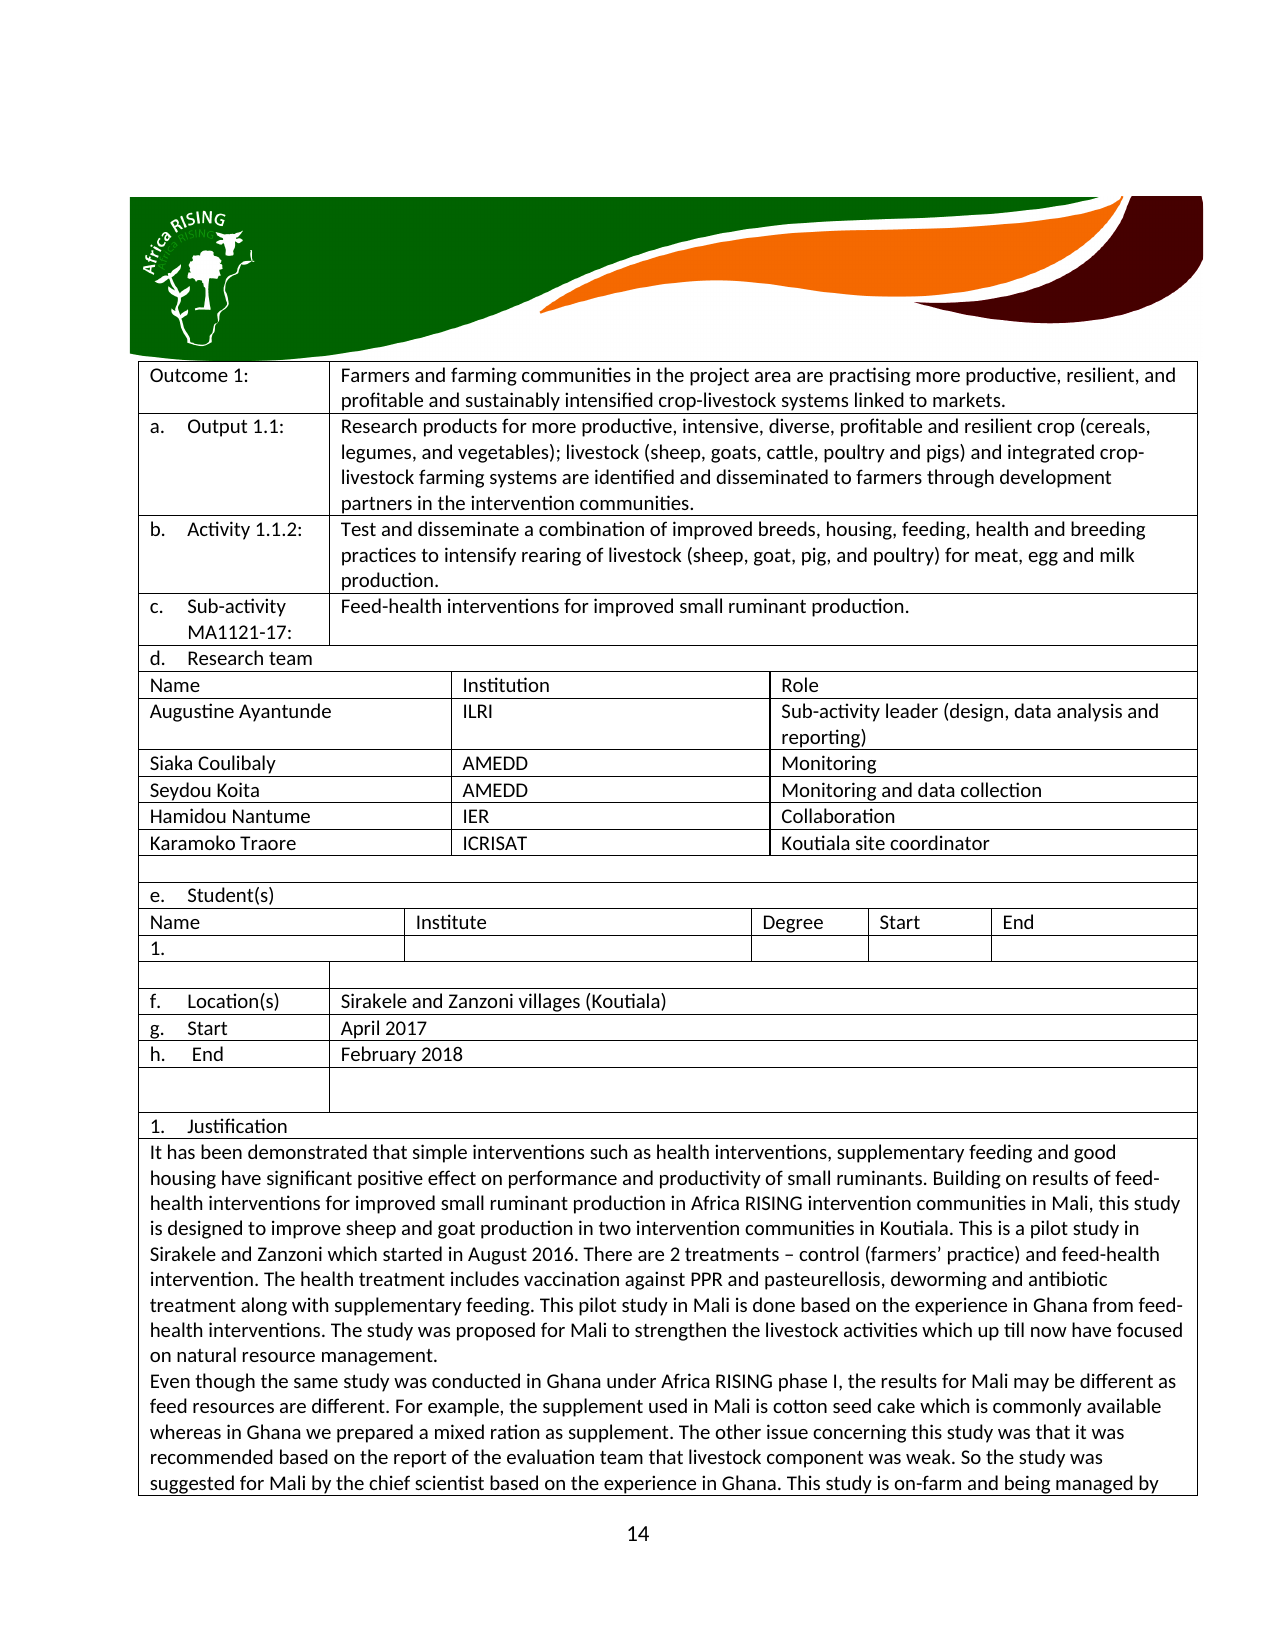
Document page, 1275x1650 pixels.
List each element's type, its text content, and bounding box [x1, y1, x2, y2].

table_cell Sub-activity MA1121-17: [139, 594, 329, 644]
table_cell Sirakele and Zanzoni villages (Koutiala) [330, 989, 1197, 1014]
table_cell Justification [139, 1113, 1197, 1138]
table_cell ICRISAT [452, 830, 769, 855]
table_cell Seydou Koita [139, 777, 451, 802]
table_cell Location(s) [139, 989, 329, 1014]
table_cell February 2018 [330, 1041, 1197, 1067]
table_cell Institute [405, 909, 751, 934]
table_cell Augustine Ayantunde [139, 699, 451, 749]
table_cell [869, 936, 991, 961]
table_cell Siaka Coulibaly [139, 750, 451, 776]
table_cell Institution [452, 672, 769, 697]
table_cell Role [771, 672, 1197, 697]
table_cell Start [139, 1015, 329, 1040]
table_cell April 2017 [330, 1015, 1197, 1040]
table_cell [330, 1068, 1197, 1112]
table_cell Test and disseminate a combination of improved breeds, housing, feeding, health and breeding practices to intensify rearing of livestock (sheep, goat, pig, and poultry) for meat, egg and milk production. [330, 516, 1197, 593]
table_cell Monitoring and data collection [771, 777, 1197, 802]
table_cell [139, 962, 329, 987]
table_cell Collaboration [771, 803, 1197, 829]
table_cell Koutiala site coordinator [771, 830, 1197, 855]
picture [129, 196, 1204, 361]
table_cell IER [452, 803, 769, 829]
table_cell ILRI [452, 699, 769, 749]
table_cell Feed-health interventions for improved small ruminant production. [330, 594, 1197, 644]
table_cell Sub-activity leader (design, data analysis and reporting) [771, 699, 1197, 749]
table_cell [405, 936, 751, 961]
table_cell Degree [752, 909, 868, 934]
table_cell Start [869, 909, 991, 934]
table_header Outcome 1: [139, 362, 329, 413]
table_cell Karamoko Traore [139, 830, 451, 855]
table_cell Output 1.1: [139, 414, 329, 515]
table_cell End [139, 1041, 329, 1067]
table_header Farmers and farming communities in the project area are practising more productive, resilient, and profitable and sustainably intensified crop-livestock systems linked to markets. [330, 362, 1197, 413]
table_cell AMEDD [452, 750, 769, 776]
table_cell Research team [139, 646, 1197, 671]
table_cell AMEDD [452, 777, 769, 802]
table_cell [139, 1068, 329, 1112]
table_cell Student(s) [139, 883, 1197, 908]
table_cell [752, 936, 868, 961]
table_cell Name [139, 909, 404, 934]
table_cell [992, 936, 1197, 961]
table_cell Research products for more productive, intensive, diverse, profitable and resilient crop (cereals, legumes, and vegetables); livestock (sheep, goats, cattle, poultry and pigs) and integrated crop-livestock farming systems are identified and disseminated to farmers through development partners in the intervention communities. [330, 414, 1197, 515]
table_cell End [992, 909, 1197, 934]
table_cell 1. [139, 936, 404, 961]
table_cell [139, 1139, 1197, 1495]
table_cell Hamidou Nantume [139, 803, 451, 829]
table_cell [330, 962, 1197, 987]
table_cell [139, 856, 1197, 882]
table_cell Monitoring [771, 750, 1197, 776]
table_cell Activity 1.1.2: [139, 516, 329, 593]
table_cell Name [139, 672, 451, 697]
